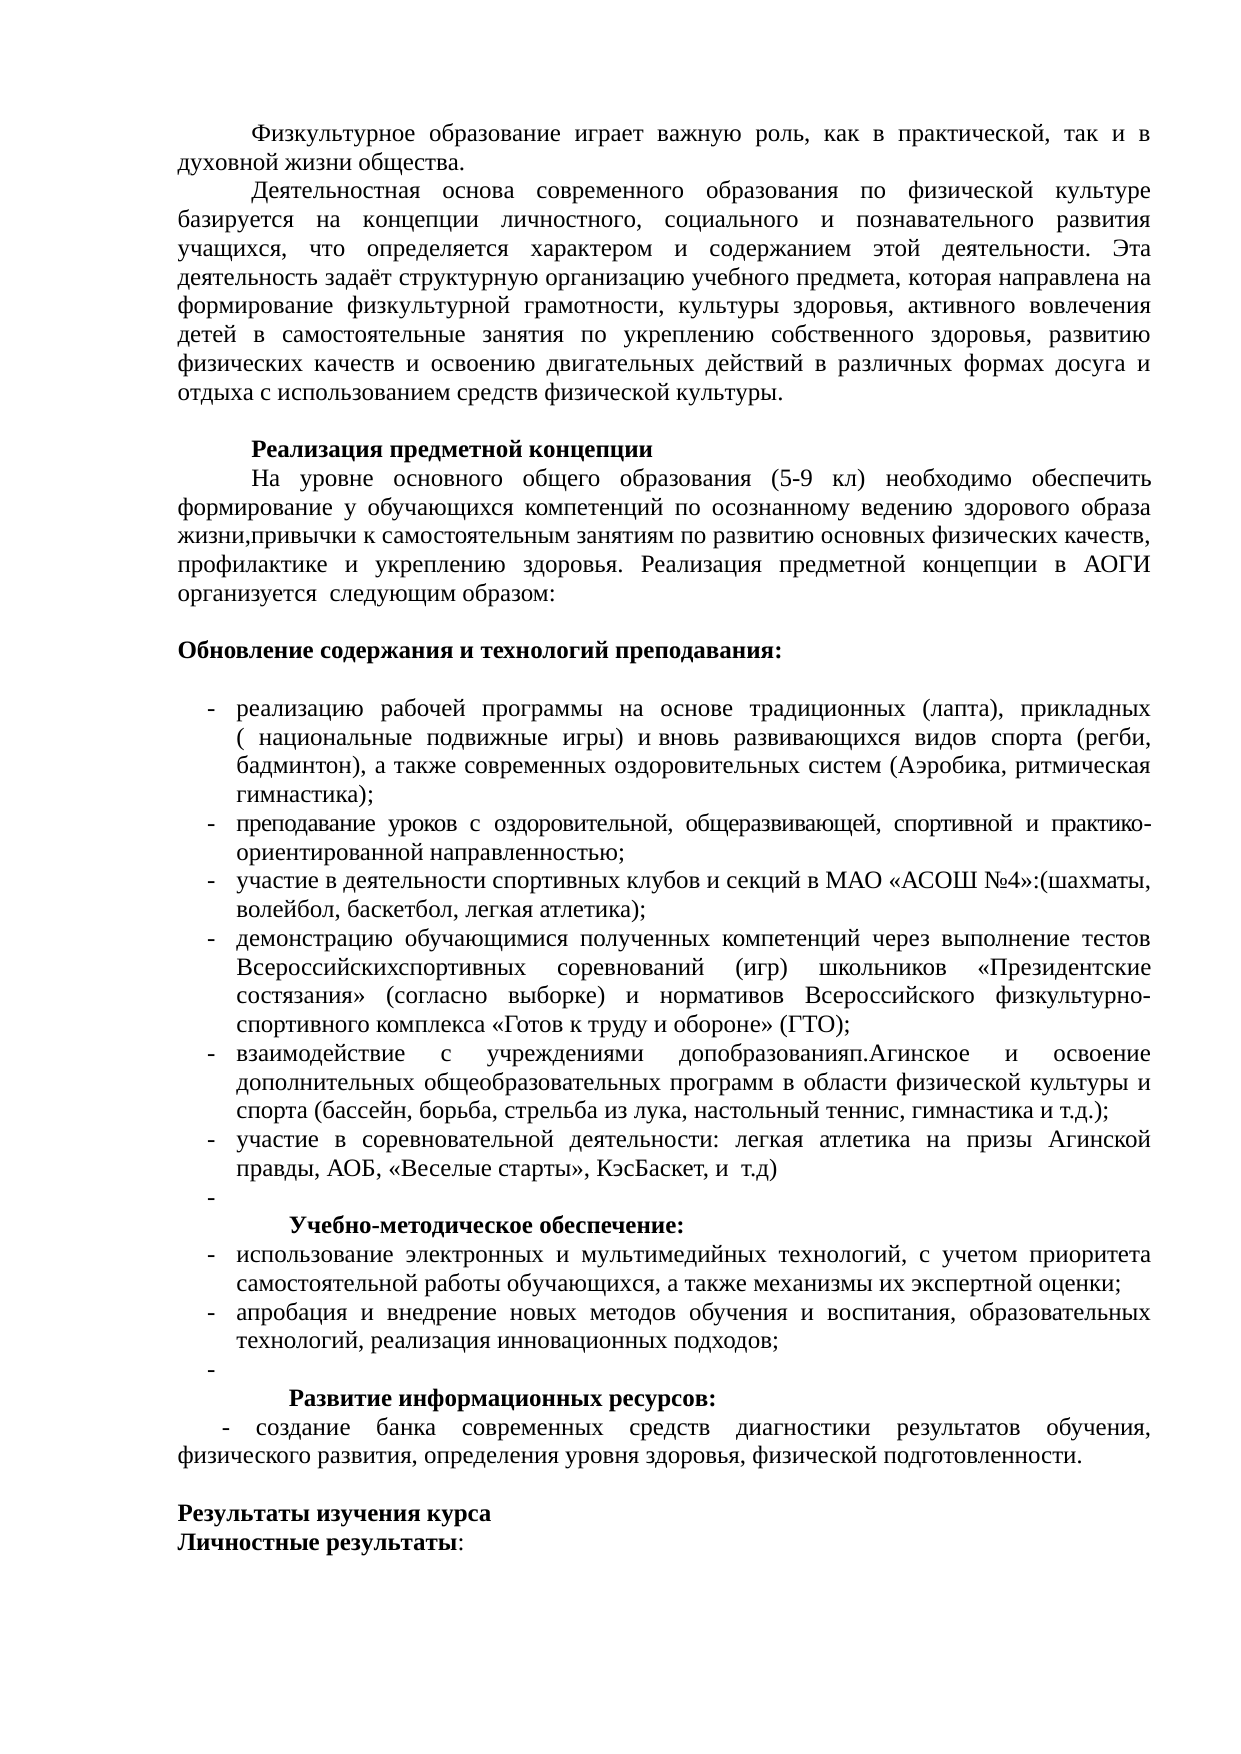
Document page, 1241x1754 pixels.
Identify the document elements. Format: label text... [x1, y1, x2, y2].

list преподавание уроков с оздоровительной, общеразвивающей, спортивной и практико-ориентированной направленностью; [207, 808, 1152, 866]
text Учебно-методическое обеспечение: [288, 1211, 1152, 1239]
text Физкультурное образование играет важную роль, как в практической, так и в духовной жизни общества. [177, 118, 1152, 176]
list участие в соревновательной деятельности: легкая атлетика на призы Агинской правды, АОБ, «Веселые старты», КэсБаскет, и т.д) [207, 1124, 1152, 1182]
list использование электронных и мультимедийных технологий, с учетом приоритета самостоятельной работы обучающихся, а также механизмы их экспертной оценки; [207, 1239, 1152, 1297]
text Результаты изучения курса [177, 1498, 1152, 1527]
list реализацию рабочей программы на основе традиционных (лапта), прикладных ( национальные подвижные игры) и вновь развивающихся видов спорта (регби, бадминтон), а также современных оздоровительных систем (Аэробика, ритмическая гимнастика); [207, 693, 1152, 808]
text Деятельностная основа современного образования по физической культуре базируется на концепции личностного, социального и познавательного развития учащихся, что определяется характером и содержанием этой деятельности. Эта деятельность задаёт структурную организацию учебного предмета, которая направлена на формирование физкультурной грамотности, культуры здоровья, активного вовлечения детей в самостоятельные занятия по укреплению собственного здоровья, развитию физических качеств и освоению двигательных действий в различных формах досуга и отдыха с использованием средств физической культуры. [177, 176, 1152, 406]
list взаимодействие с учреждениями допобразованияп.Агинское и освоение дополнительных общеобразовательных программ в области физической культуры и спорта (бассейн, борьба, стрельба из лука, настольный теннис, гимнастика и т.д.); [207, 1038, 1152, 1124]
text Реализация предметной концепции [177, 434, 1152, 463]
text - создание банка современных средств диагностики результатов обучения, физического развития, определения уровня здоровья, физической подготовленности. [177, 1412, 1152, 1469]
list апробация и внедрение новых методов обучения и воспитания, образовательных технологий, реализация инновационных подходов; [207, 1297, 1152, 1354]
text На уровне основного общего образования (5-9 кл) необходимо обеспечить формирование у обучающихся компетенций по осознанному ведению здорового образа жизни,привычки к самостоятельным занятиям по развитию основных физических качеств, профилактике и укреплению здоровья. Реализация предметной концепции в АОГИ организуется следующим образом: [177, 463, 1152, 607]
text Обновление содержания и технологий преподавания: [177, 636, 1152, 664]
text Развитие информационных ресурсов: [288, 1383, 1152, 1412]
list демонстрацию обучающимися полученных компетенций через выполнение тестов Всероссийскихспортивных соревнований (игр) школьников «Президентские состязания» (согласно выборке) и нормативов Всероссийского физкультурно-спортивного комплекса «Готов к труду и обороне» (ГТО); [207, 923, 1152, 1038]
text Личностные результаты: [177, 1527, 1152, 1556]
list участие в деятельности спортивных клубов и секций в МАО «АСОШ №4»:(шахматы, волейбол, баскетбол, легкая атлетика); [207, 866, 1152, 923]
